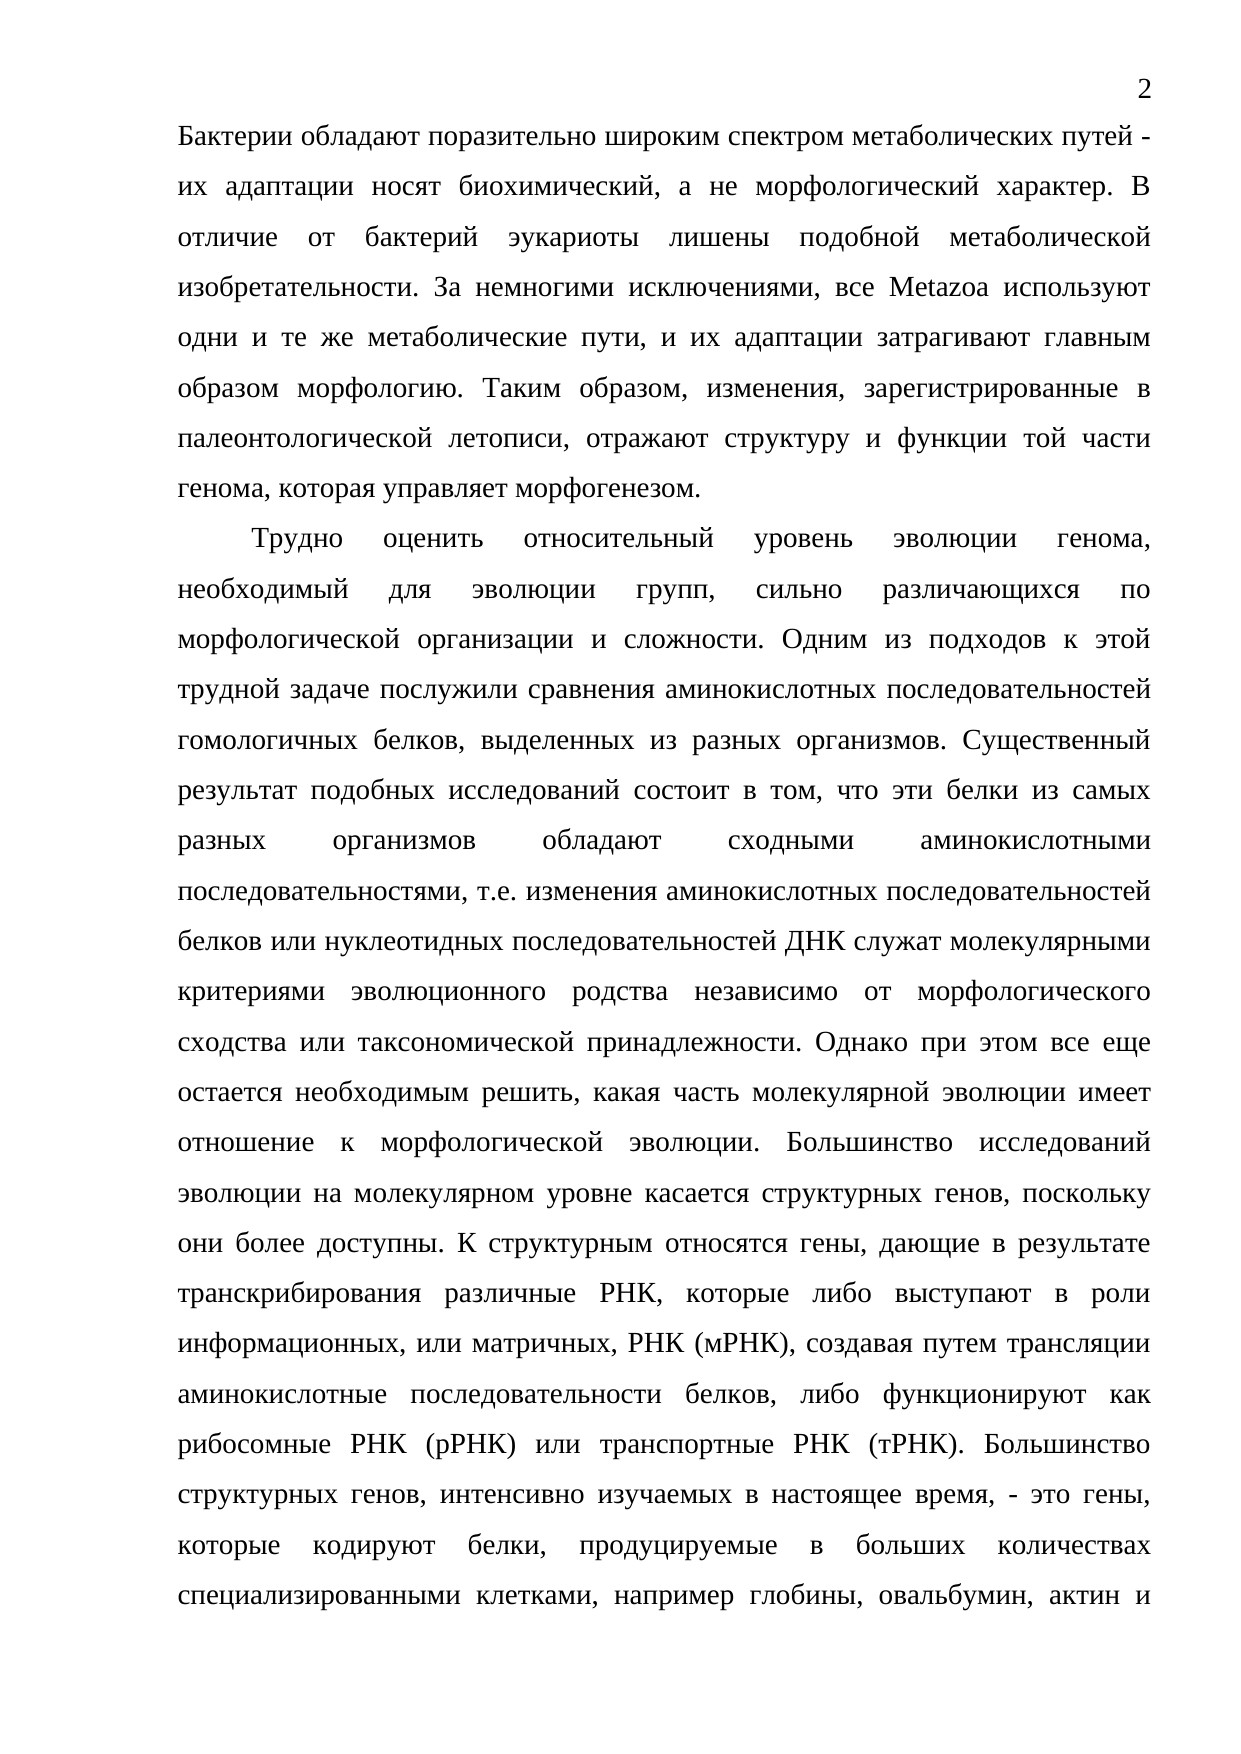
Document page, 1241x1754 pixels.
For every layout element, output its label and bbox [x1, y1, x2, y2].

text [177, 521, 1152, 1611]
text [177, 118, 1152, 504]
